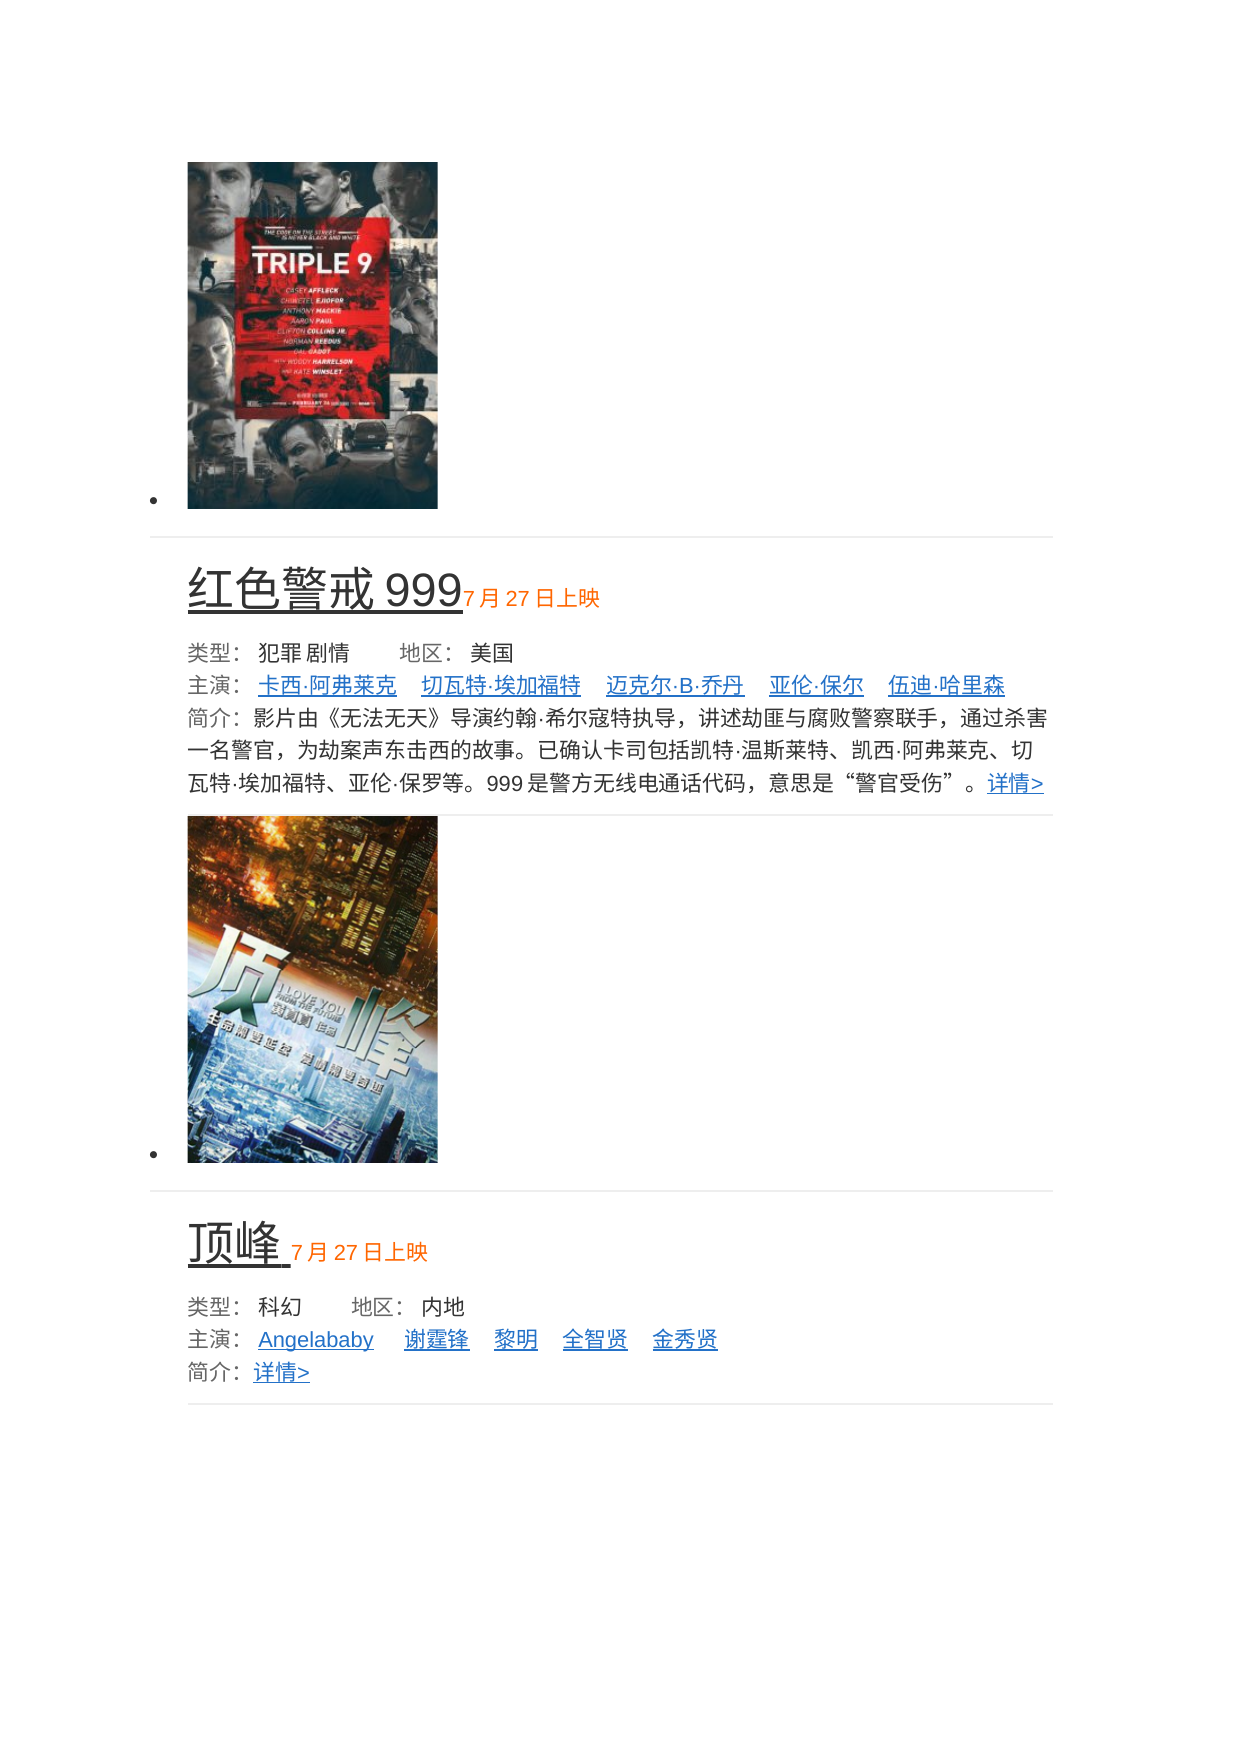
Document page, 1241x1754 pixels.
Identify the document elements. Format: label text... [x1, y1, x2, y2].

text 主演： 卡西·阿弗莱克 切瓦特·埃加福特 迈克尔·B·乔丹 亚伦·保尔 伍迪·哈里森 [187, 668, 1053, 700]
picture [187, 816, 438, 1163]
text 简介：详情> [187, 1354, 1053, 1405]
text 顶峰7月27日上映 [187, 1192, 1053, 1289]
text 类型： 科幻 地区： 内地 [187, 1289, 1053, 1322]
text 简介：影片由《无法无天》导演约翰·希尔寇特执导，讲述劫匪与腐败警察联手，通过杀害一名警官，为劫案声东击西的故事。已确认卡司包括凯特·温斯莱特、凯西·阿弗莱克、切瓦特·埃加福特、亚伦·保罗等。999是警方无线电通话代码，意思是“警官受伤”。详情> [187, 700, 1053, 816]
text 类型： 犯罪 剧情 地区： 美国 [187, 635, 1053, 668]
text 红色警戒9997月27日上映 [187, 538, 1053, 635]
picture [187, 162, 438, 509]
text 主演： Angelababy 谢霆锋 黎明 全智贤 金秀贤 [187, 1322, 1053, 1354]
